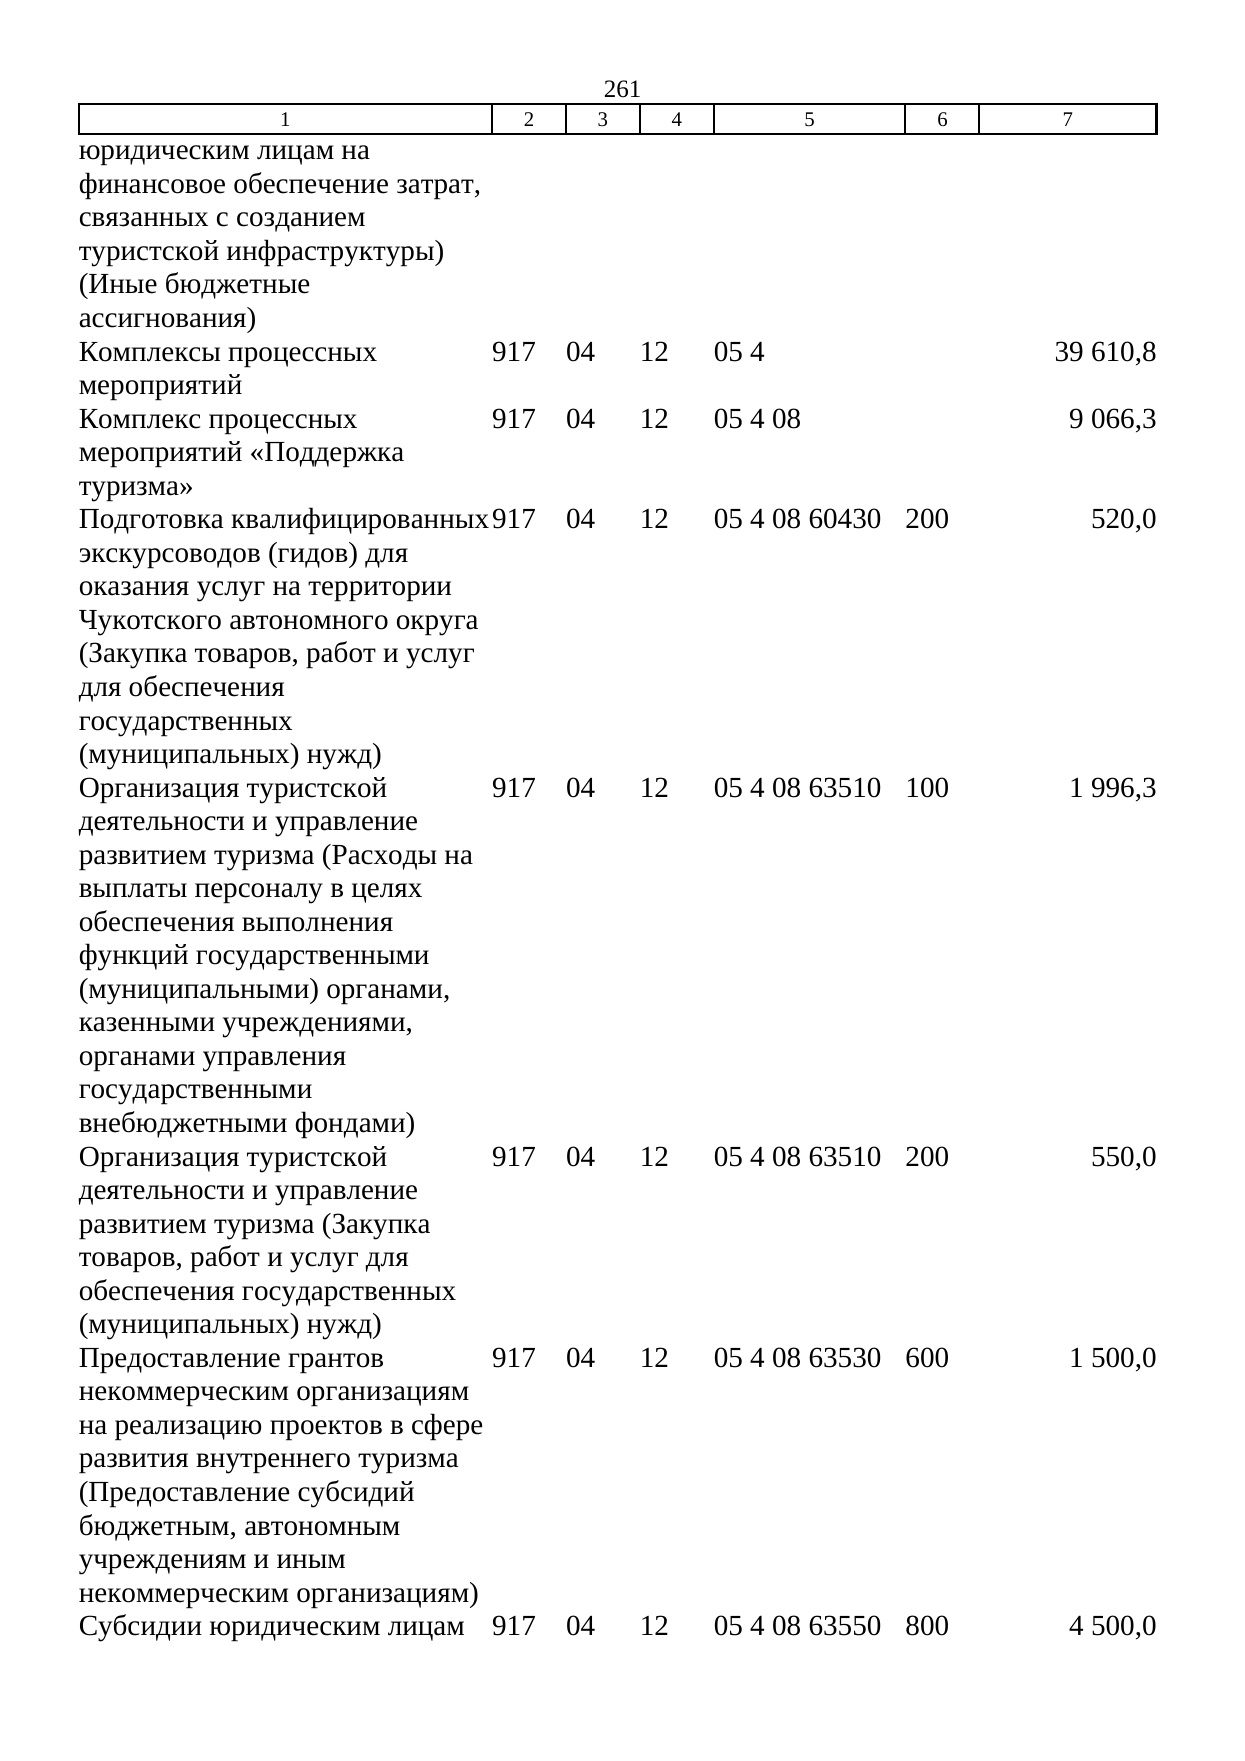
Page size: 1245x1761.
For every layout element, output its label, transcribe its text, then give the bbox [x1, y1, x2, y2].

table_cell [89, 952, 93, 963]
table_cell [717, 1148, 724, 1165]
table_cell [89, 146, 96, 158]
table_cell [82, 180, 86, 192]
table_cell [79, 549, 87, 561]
table_header 4 [641, 105, 713, 132]
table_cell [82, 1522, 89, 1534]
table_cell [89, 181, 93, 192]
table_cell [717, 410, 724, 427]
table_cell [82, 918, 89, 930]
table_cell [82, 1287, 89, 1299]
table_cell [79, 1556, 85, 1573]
table_header 2 [493, 105, 565, 132]
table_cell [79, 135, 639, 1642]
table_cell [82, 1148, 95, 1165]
table_header 1 [80, 105, 491, 132]
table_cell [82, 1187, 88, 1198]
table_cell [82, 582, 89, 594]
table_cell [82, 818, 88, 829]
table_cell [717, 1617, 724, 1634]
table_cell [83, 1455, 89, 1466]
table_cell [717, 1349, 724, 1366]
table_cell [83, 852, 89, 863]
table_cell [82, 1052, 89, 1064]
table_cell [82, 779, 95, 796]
table_header 7 [980, 105, 1155, 132]
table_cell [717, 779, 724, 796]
table_header 5 [715, 105, 904, 132]
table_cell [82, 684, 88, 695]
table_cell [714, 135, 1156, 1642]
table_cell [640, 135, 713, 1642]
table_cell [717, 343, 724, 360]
table_header 6 [906, 105, 978, 132]
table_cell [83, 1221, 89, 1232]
table_header 3 [567, 105, 639, 132]
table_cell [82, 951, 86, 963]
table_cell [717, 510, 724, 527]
